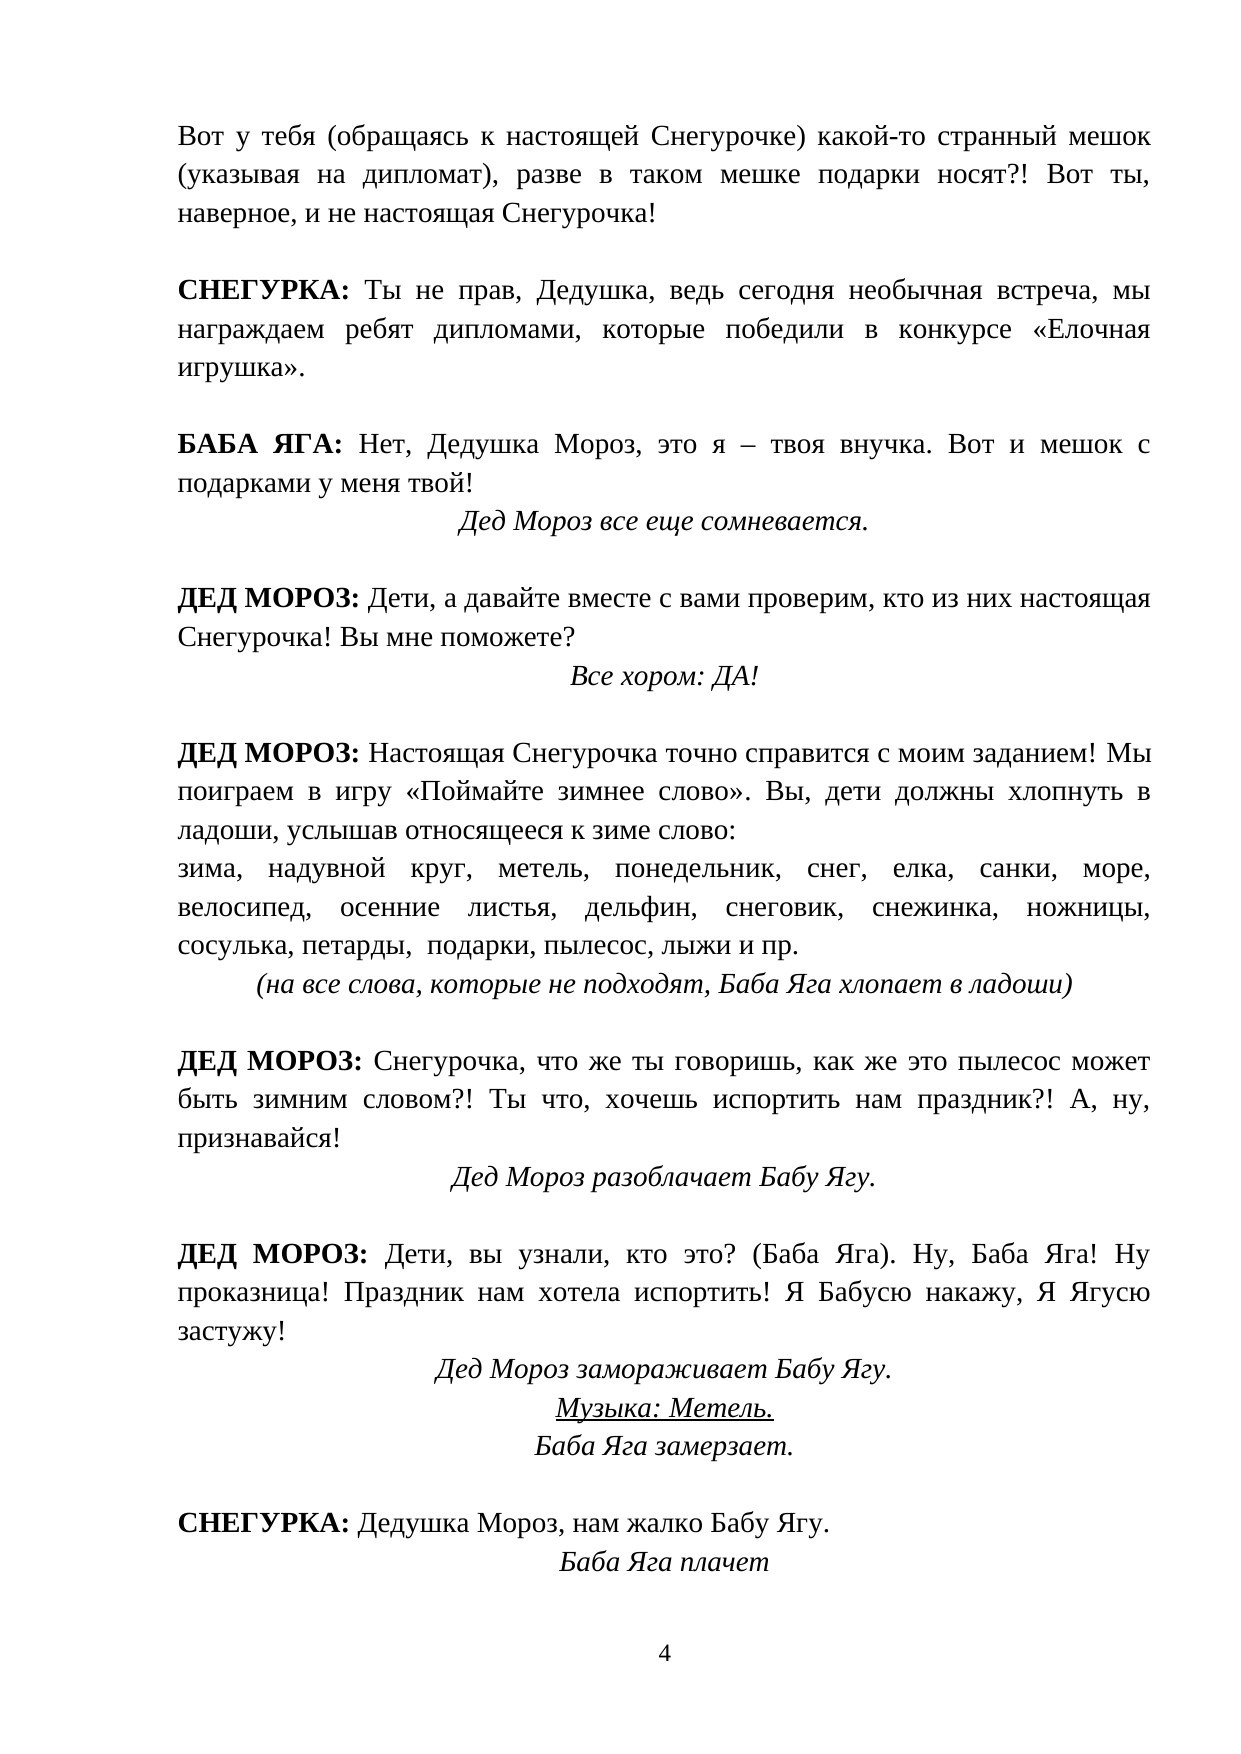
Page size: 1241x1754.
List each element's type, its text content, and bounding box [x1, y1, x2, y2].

text ДЕД МОРОЗ: Дети, а давайте вместе с вами проверим, кто из них настоящая Снегурочка! Вы мне поможете? [177, 581, 1152, 653]
text Баба Яга плачет [177, 1544, 1152, 1578]
text ДЕД МОРОЗ: Дети, вы узнали, кто это? (Баба Яга). Ну, Баба Яга! Ну проказница! Праздник нам хотела испортить! Я Бабусю накажу, Я Ягусю застужу! [177, 1236, 1152, 1346]
text Дед Мороз замораживает Бабу Ягу. [177, 1351, 1152, 1385]
text СНЕГУРКА: Ты не прав, Дедушка, ведь сегодня необычная встреча, мы награждаем ребят дипломами, которые победили в конкурсе «Елочная игрушка». [177, 272, 1152, 383]
text Вот у тебя (обращаясь к настоящей Снегурочке) какой-то странный мешок (указывая на дипломат), разве в таком мешке подарки носят?! Вот ты, наверное, и не настоящая Снегурочка! [177, 118, 1152, 229]
text зима, надувной круг, метель, понедельник, снег, елка, санки, море, велосипед, осенние листья, дельфин, снеговик, снежинка, ножницы, сосулька, петарды, подарки, пылесос, лыжи и пр. [177, 850, 1152, 961]
text Баба Яга замерзает. [177, 1428, 1152, 1462]
text Все хором: ДА! [177, 658, 1152, 691]
text Дед Мороз все еще сомневается. [177, 503, 1152, 537]
text ДЕД МОРОЗ: Снегурочка, что же ты говоришь, как же это пылесос может быть зимним словом?! Ты что, хочешь испортить нам праздник?! А, ну, признавайся! [177, 1043, 1152, 1154]
text ДЕД МОРОЗ: Настоящая Снегурочка точно справится с моим заданием! Мы поиграем в игру «Поймайте зимнее слово». Вы, дети должны хлопнуть в ладоши, услышав относящееся к зиме слово: [177, 735, 1152, 845]
text Дед Мороз разоблачает Бабу Ягу. [177, 1159, 1152, 1192]
text СНЕГУРКА: Дедушка Мороз, нам жалко Бабу Ягу. [177, 1506, 1152, 1539]
text БАБА ЯГА: Нет, Дедушка Мороз, это я – твоя внучка. Вот и мешок с подарками у меня твой! [177, 426, 1152, 498]
text (на все слова, которые не подходят, Баба Яга хлопает в ладоши) [177, 966, 1152, 999]
text Музыка: Метель. [177, 1390, 1152, 1423]
